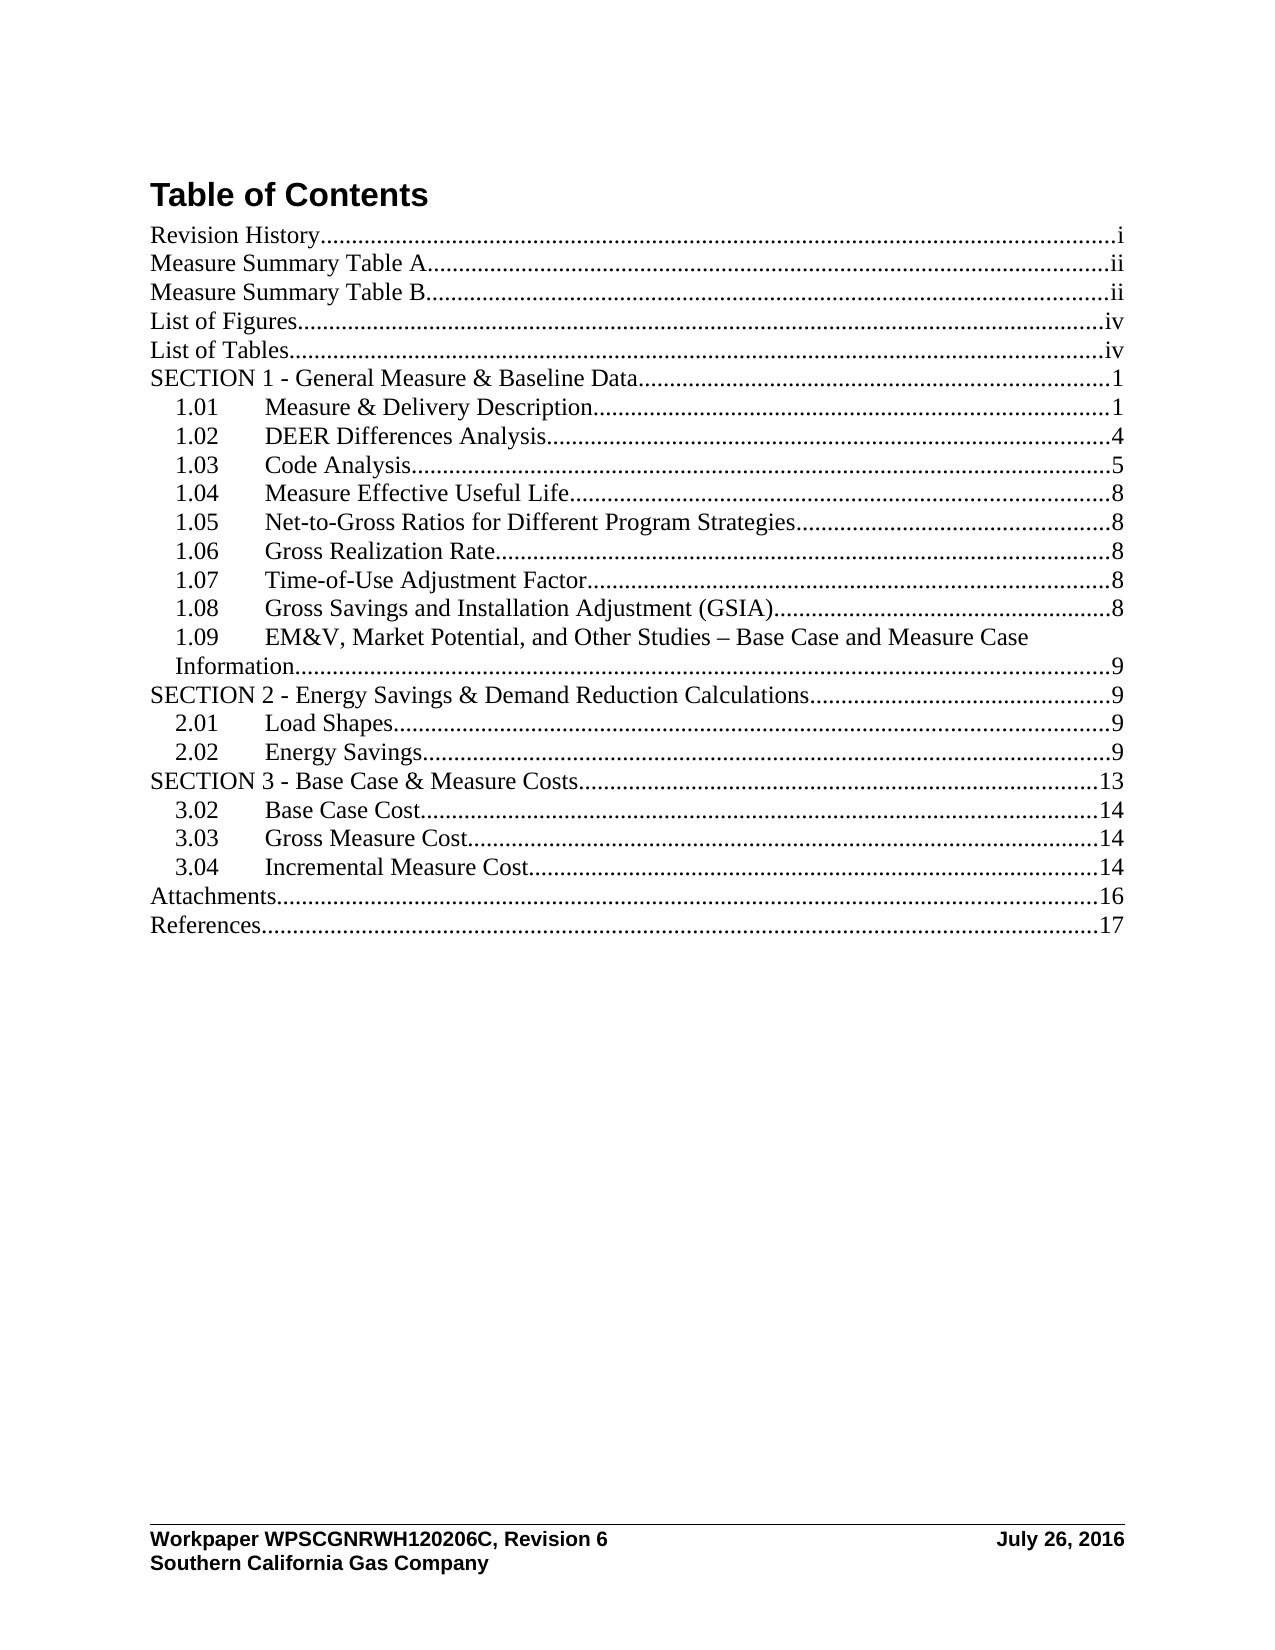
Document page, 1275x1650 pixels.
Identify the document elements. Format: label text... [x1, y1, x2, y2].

text Attachments 16 [150, 881, 1125, 910]
text 2.01 Load Shapes 9 [175, 708, 1125, 737]
text References 17 [150, 910, 1125, 938]
text List of Figures iv [150, 306, 1125, 335]
text SECTION 1 - General Measure & Baseline Data 1 [150, 363, 1125, 392]
text 1.01 Measure & Delivery Description 1 [175, 392, 1125, 421]
text SECTION 2 - Energy Savings & Demand Reduction Calculations 9 [150, 680, 1125, 708]
text 3.02 Base Case Cost 14 [175, 795, 1125, 823]
text 1.09 EM&V, Market Potential, and Other Studies – Base Case and Measure Case Information 9 [175, 622, 1125, 680]
subtitle Table of Contents [150, 175, 1125, 213]
text 2.02 Energy Savings 9 [175, 737, 1125, 766]
text 1.07 Time-of-Use Adjustment Factor 8 [175, 565, 1125, 593]
text 3.04 Incremental Measure Cost 14 [175, 852, 1125, 881]
text Measure Summary Table B ii [150, 277, 1125, 306]
text 1.03 Code Analysis 5 [175, 450, 1125, 478]
text 3.03 Gross Measure Cost 14 [175, 823, 1125, 852]
text 1.04 Measure Effective Useful Life 8 [175, 478, 1125, 507]
text SECTION 3 - Base Case & Measure Costs 13 [150, 766, 1125, 795]
text List of Tables iv [150, 335, 1125, 363]
text 1.02 DEER Differences Analysis 4 [175, 421, 1125, 450]
text Measure Summary Table A ii [150, 248, 1125, 277]
text 1.08 Gross Savings and Installation Adjustment (GSIA) 8 [175, 593, 1125, 622]
text 1.05 Net-to-Gross Ratios for Different Program Strategies 8 [175, 507, 1125, 536]
text Revision History i [150, 220, 1125, 248]
text 1.06 Gross Realization Rate 8 [175, 536, 1125, 565]
